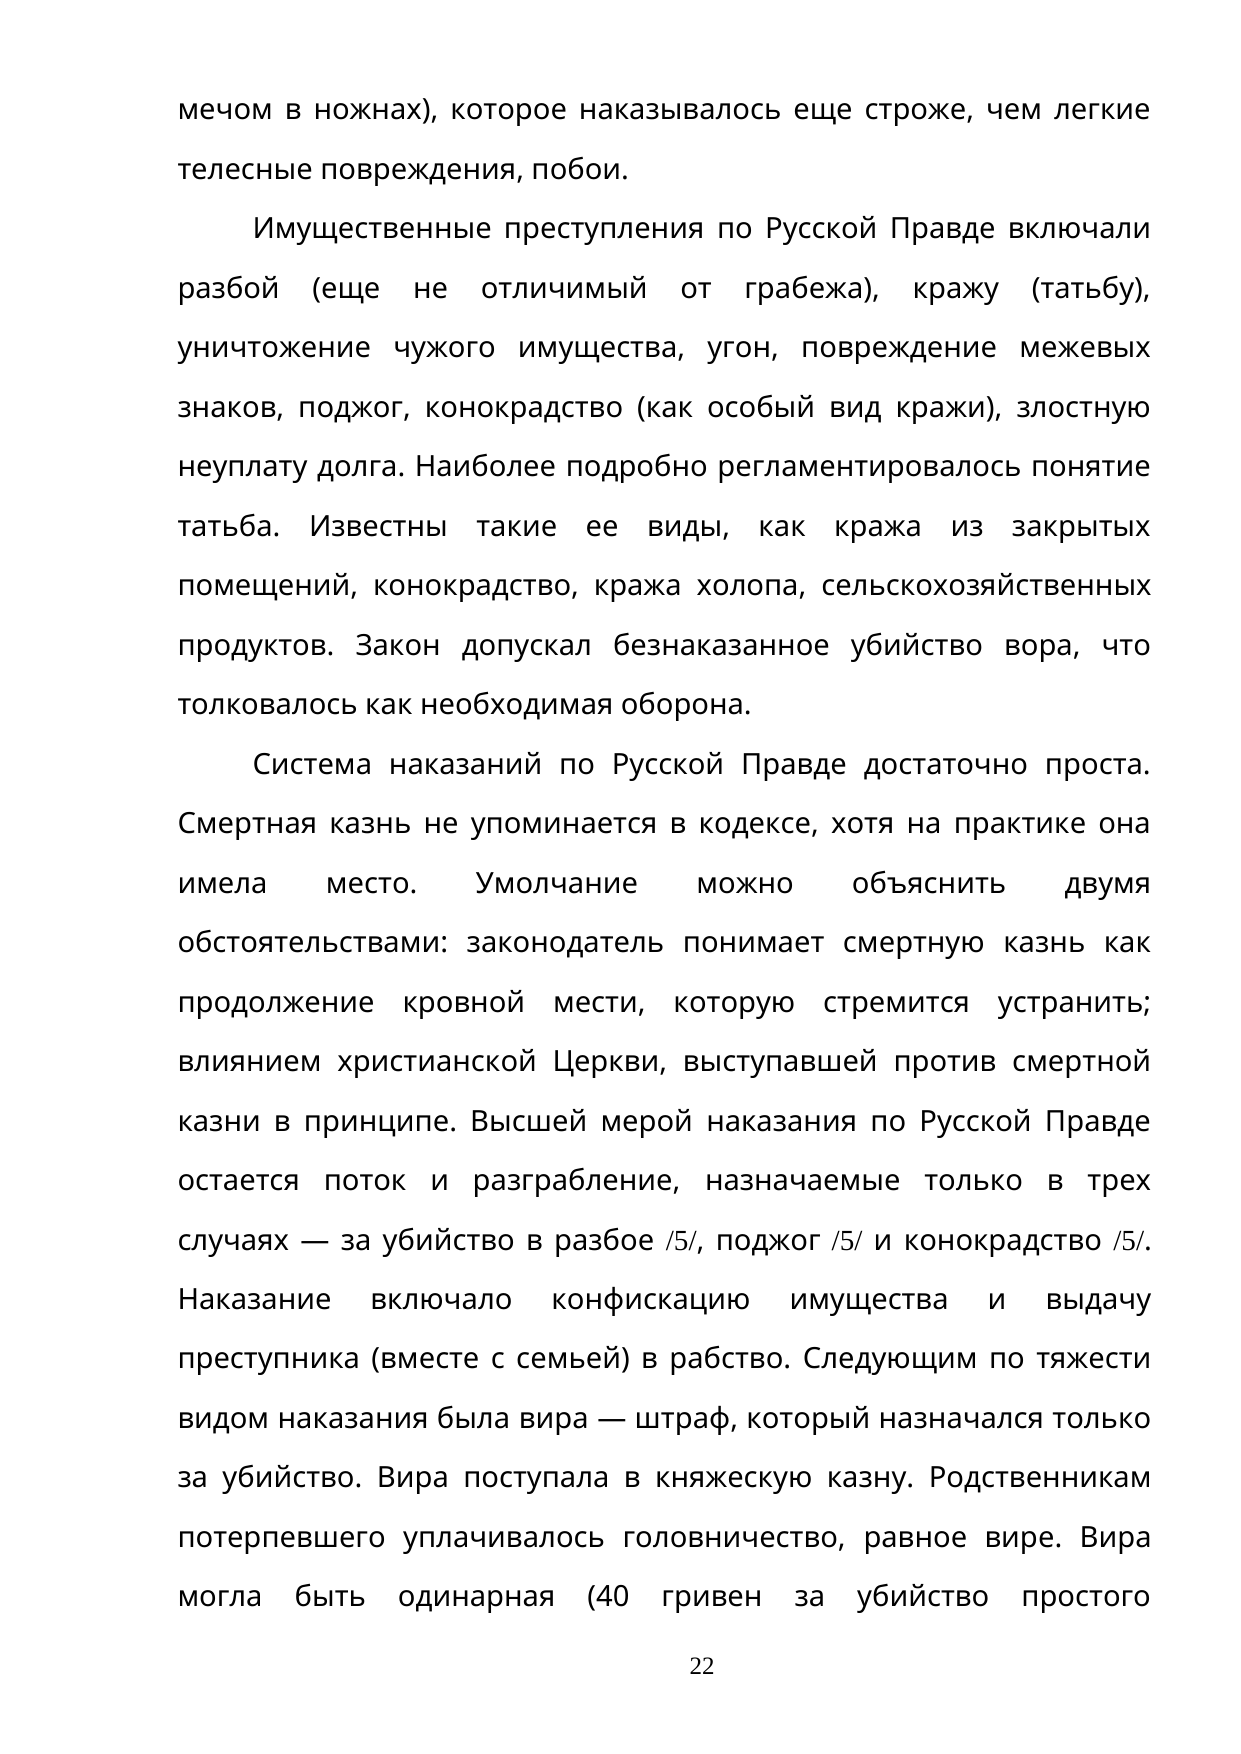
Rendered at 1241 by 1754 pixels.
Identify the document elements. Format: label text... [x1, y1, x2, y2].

text Имущественные преступления по Русской Правде включали разбой (еще не отличимый от грабежа), кражу (татьбу), уничтожение чужого имущества, угон, повреждение межевых знаков, поджог, конокрадство (как особый вид кражи), злостную неуплату долга. Наиболее подробно регламентировалось понятие татьба. Известны такие ее виды, как кража из закрытых помещений, конокрадство, кража холопа, сельскохозяйственных продуктов. Закон допускал безнаказанное убийство вора, что толковалось как необходимая оборона. [177, 208, 1152, 723]
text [177, 89, 1152, 188]
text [177, 743, 1152, 1615]
